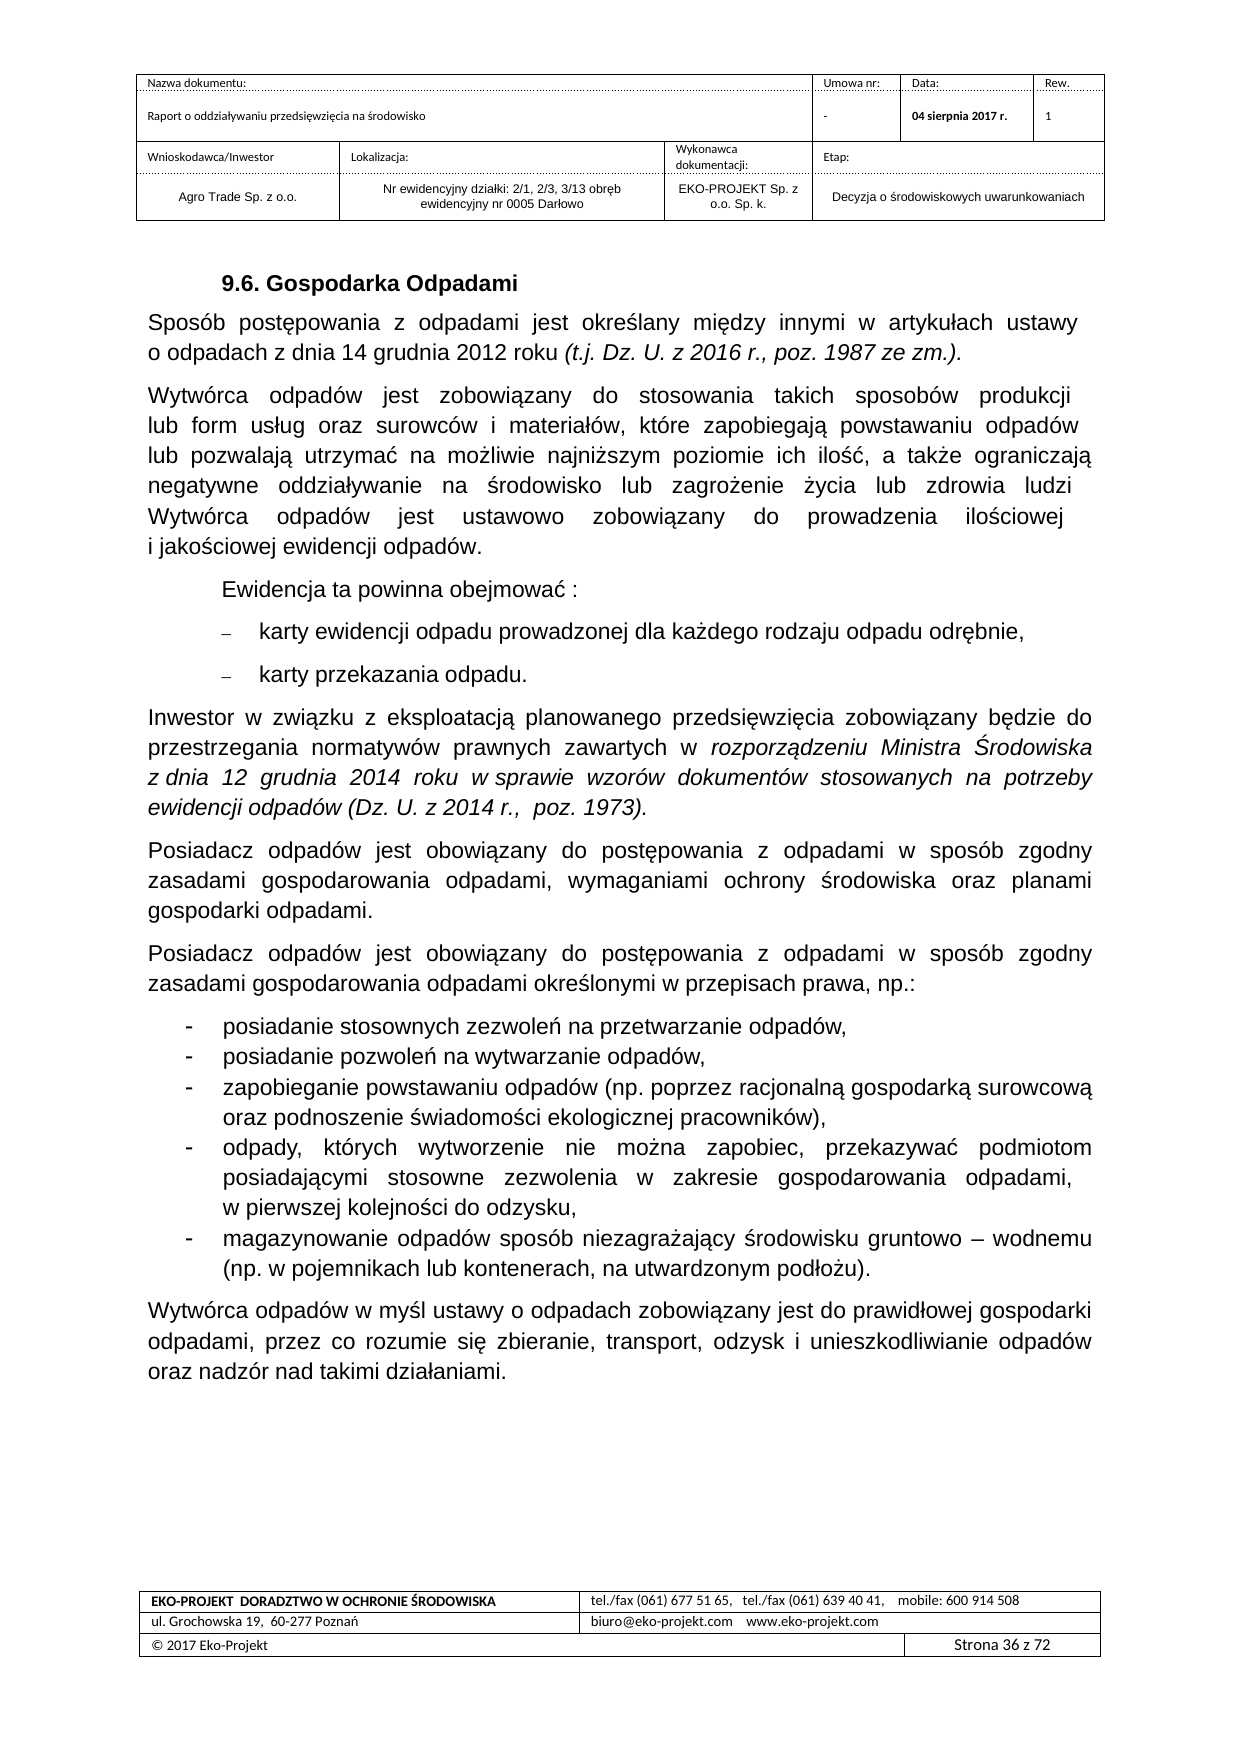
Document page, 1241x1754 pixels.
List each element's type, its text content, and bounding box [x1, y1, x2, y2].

list magazynowanie odpadów sposób niezagrażający środowisku gruntowo – wodnemu (np. w pojemnikach lub kontenerach, na utwardzonym podłożu). [185, 1224, 1093, 1281]
text Wytwórca odpadów jest zobowiązany do stosowania takich sposobów produkcji lub form usług oraz surowców i materiałów, które zapobiegają powstawaniu odpadów lub pozwalają utrzymać na możliwie najniższym poziomie ich ilość, a także ograniczają negatywne oddziaływanie na środowisko lub zagrożenie życia lub zdrowia ludzi Wytwórca odpadów jest ustawowo zobowiązany do prowadzenia ilościowej i jakościowej ewidencji odpadów. [148, 382, 1093, 559]
list zapobieganie powstawaniu odpadów (np. poprzez racjonalną gospodarką surowcową oraz podnoszenie świadomości ekologicznej pracowników), [185, 1073, 1093, 1130]
subtitle 9.6. Gospodarka Odpadami [221, 269, 1093, 296]
text Wytwórca odpadów w myśl ustawy o odpadach zobowiązany jest do prawidłowej gospodarki odpadami, przez co rozumie się zbieranie, transport, odzysk i unieszkodliwianie odpadów oraz nadzór nad takimi działaniami. [148, 1297, 1093, 1384]
list karty przekazania odpadu. [221, 661, 1093, 687]
text Ewidencja ta powinna obejmować : [148, 576, 1093, 602]
text Sposób postępowania z odpadami jest określany między innymi w artykułach ustawy o odpadach z dnia 14 grudnia 2012 roku (t.j. Dz. U. z 2016 r., poz. 1987 ze zm.). [148, 309, 1093, 366]
list posiadanie stosownych zezwoleń na przetwarzanie odpadów, [185, 1013, 1093, 1039]
text Inwestor w związku z eksploatacją planowanego przedsięwzięcia zobowiązany będzie do przestrzegania normatywów prawnych zawartych w rozporządzeniu Ministra Środowiska z dnia 12 grudnia 2014 roku w sprawie wzorów dokumentów stosowanych na potrzeby ewidencji odpadów (Dz. U. z 2014 r., poz. 1973). [148, 704, 1093, 821]
list posiadanie pozwoleń na wytwarzanie odpadów, [185, 1043, 1093, 1070]
text Posiadacz odpadów jest obowiązany do postępowania z odpadami w sposób zgodny zasadami gospodarowania odpadami, wymaganiami ochrony środowiska oraz planami gospodarki odpadami. [148, 837, 1093, 924]
text Posiadacz odpadów jest obowiązany do postępowania z odpadami w sposób zgodny zasadami gospodarowania odpadami określonymi w przepisach prawa, np.: [148, 940, 1093, 997]
list odpady, których wytworzenie nie można zapobiec, przekazywać podmiotom posiadającymi stosowne zezwolenia w zakresie gospodarowania odpadami, w pierwszej kolejności do odzysku, [185, 1134, 1093, 1221]
list karty ewidencji odpadu prowadzonej dla każdego rodzaju odpadu odrębnie, [221, 618, 1093, 645]
